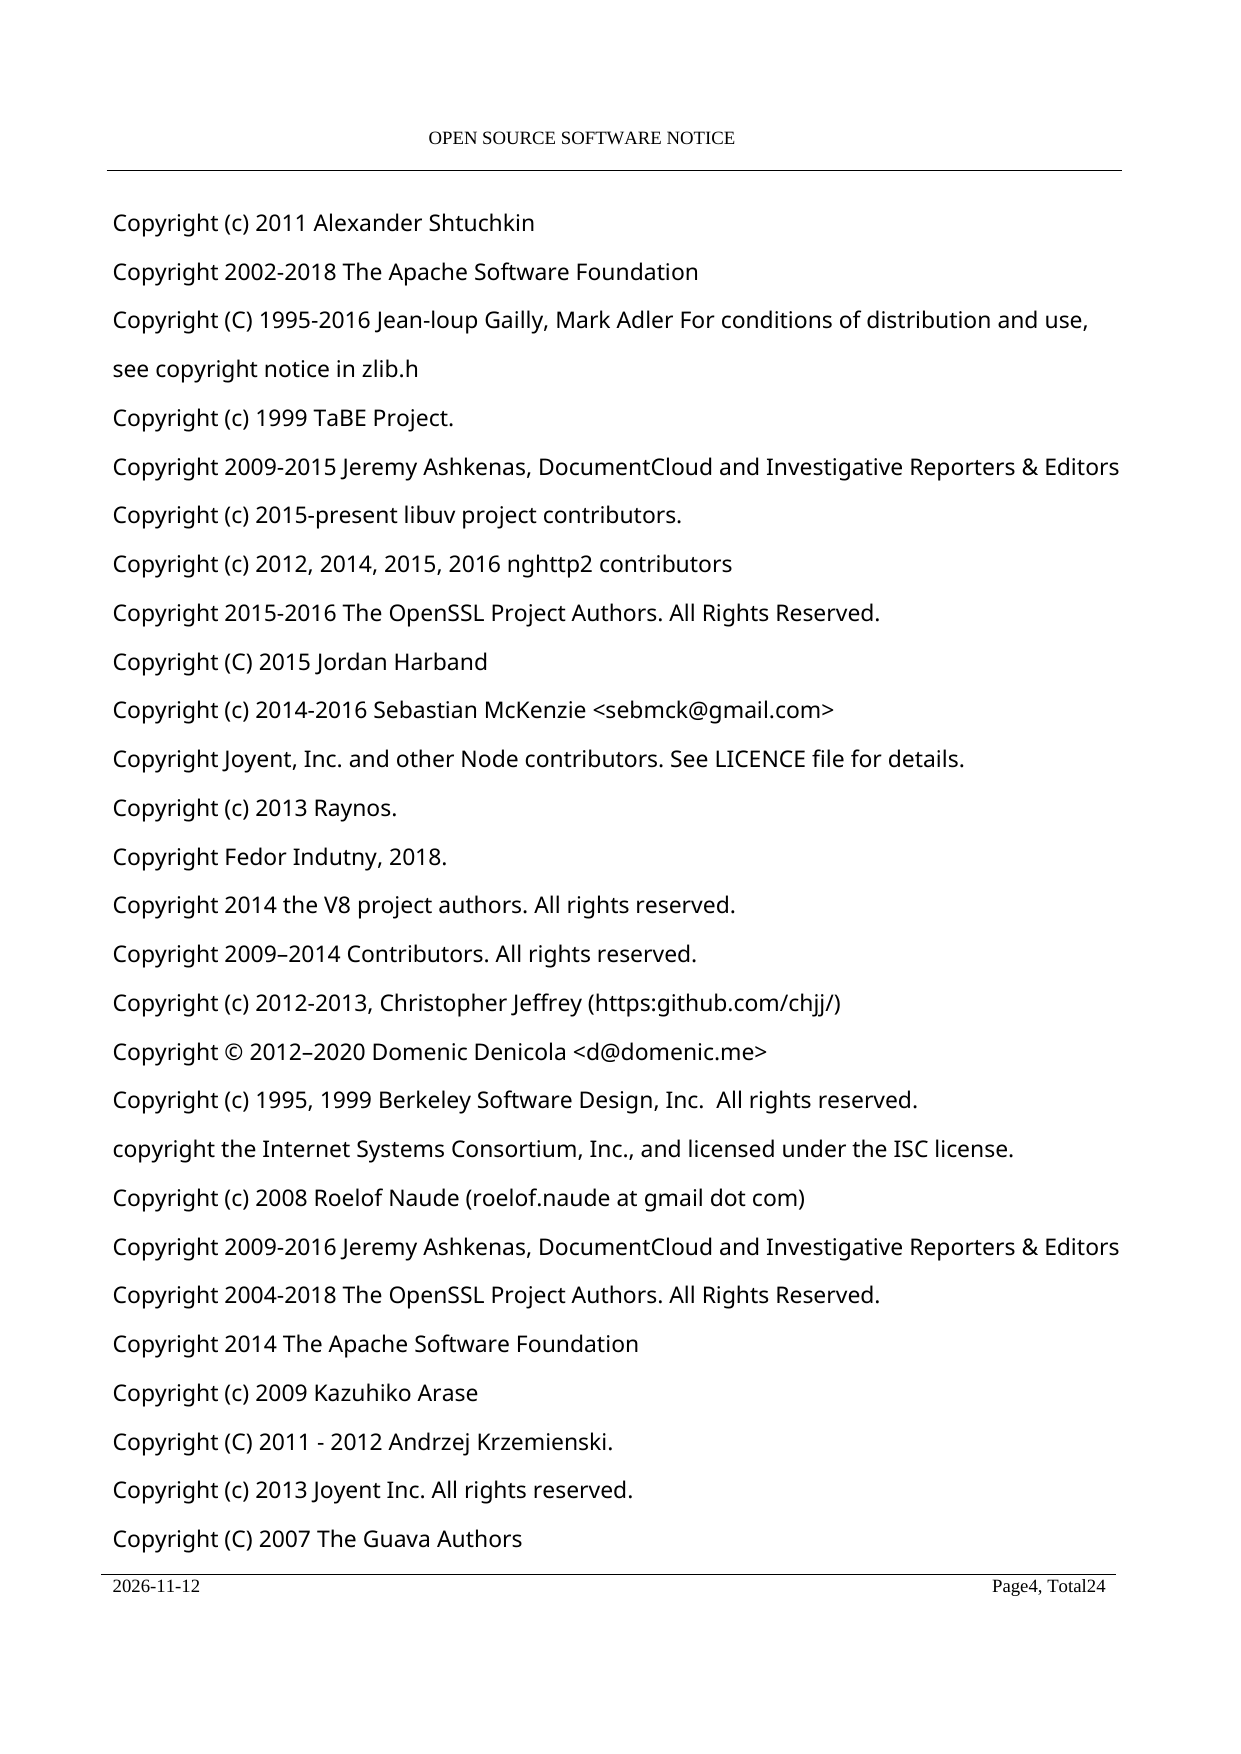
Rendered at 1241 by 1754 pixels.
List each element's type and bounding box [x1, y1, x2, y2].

text [112, 206, 1128, 1555]
